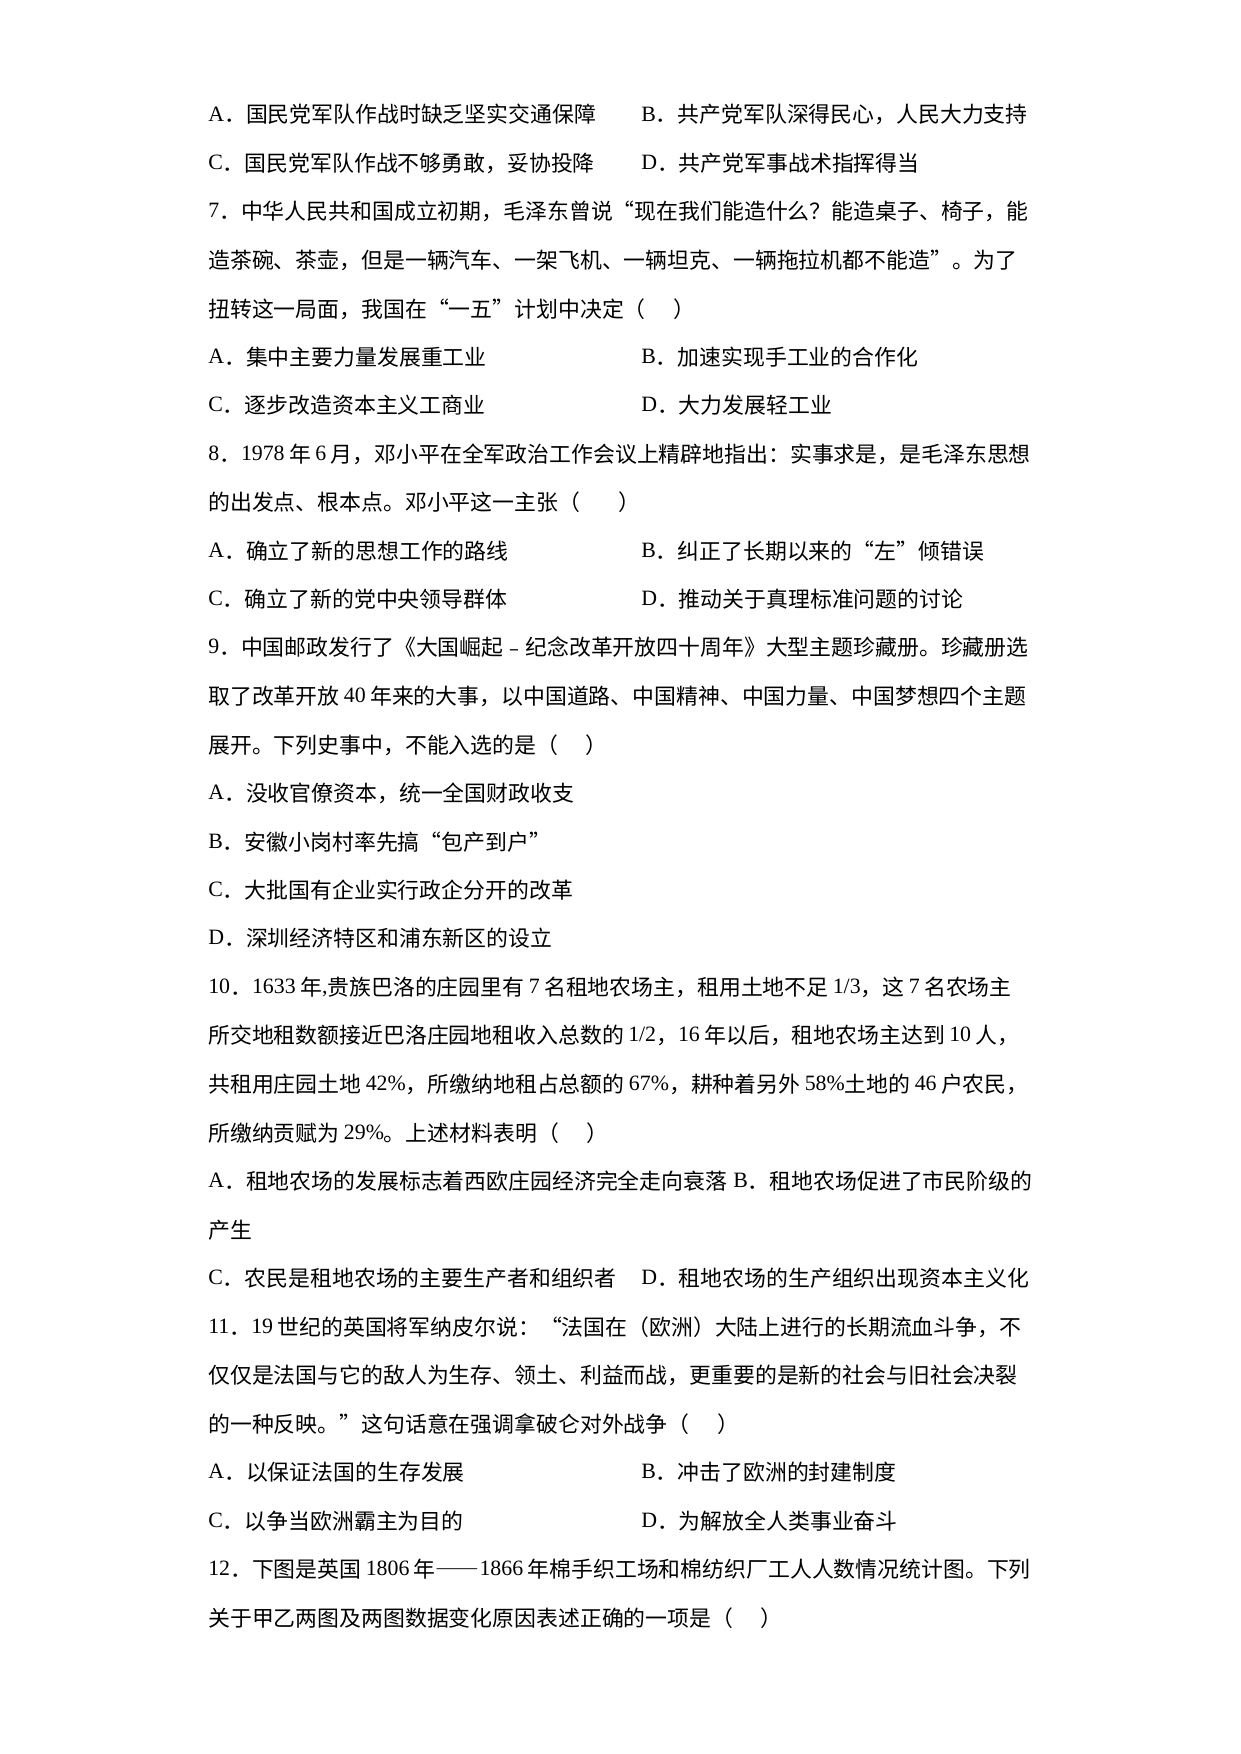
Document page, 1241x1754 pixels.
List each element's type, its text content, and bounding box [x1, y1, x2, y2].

text C．大批国有企业实行政企分开的改革 [208, 872, 1032, 905]
text D．深圳经济特区和浦东新区的设立 [208, 921, 1032, 953]
text A．集中主要力量发展重工业 B．加速实现手工业的合作化 [208, 339, 1032, 372]
text A．没收官僚资本，统一全国财政收支 [208, 776, 1032, 808]
text C．农民是租地农场的主要生产者和组织者 D．租地农场的生产组织出现资本主义化 [208, 1261, 1032, 1293]
text 9．中国邮政发行了《大国崛起﹣纪念改革开放四十周年》大型主题珍藏册。珍藏册选取了改革开放40年来的大事，以中国道路、中国精神、中国力量、中国梦想四个主题展开。下列史事中，不能入选的是（ ） [208, 630, 1032, 760]
text 11．19世纪的英国将军纳皮尔说：“法国在（欧洲）大陆上进行的长期流血斗争，不仅仅是法国与它的敌人为生存、领土、利益而战，更重要的是新的社会与旧社会决裂的一种反映。”这句话意在强调拿破仑对外战争（ ） [208, 1309, 1032, 1439]
text B．安徽小岗村率先搞“包产到户” [208, 824, 1032, 857]
text A．以保证法国的生存发展 B．冲击了欧洲的封建制度 [208, 1455, 1032, 1487]
text 8．1978年6月，邓小平在全军政治工作会议上精辟地指出：实事求是，是毛泽东思想的出发点、根本点。邓小平这一主张（ ） [208, 436, 1032, 517]
text A．确立了新的思想工作的路线 B．纠正了长期以来的“左”倾错误 [208, 533, 1032, 566]
text C．以争当欧洲霸主为目的 D．为解放全人类事业奋斗 [208, 1503, 1032, 1536]
text C．国民党军队作战不够勇敢，妥协投降 D．共产党军事战术指挥得当 [208, 145, 1032, 178]
text C．确立了新的党中央领导群体 D．推动关于真理标准问题的讨论 [208, 582, 1032, 614]
text 12．下图是英国1806年——1866年棉手织工场和棉纺织厂工人人数情况统计图。下列关于甲乙两图及两图数据变化原因表述正确的一项是（ ） [208, 1552, 1032, 1633]
text A．租地农场的发展标志着西欧庄园经济完全走向衰落 B．租地农场促进了市民阶级的产生 [208, 1164, 1032, 1245]
text 10．1633年,贵族巴洛的庄园里有7名租地农场主，租用土地不足1/3，这7名农场主所交地租数额接近巴洛庄园地租收入总数的1/2，16年以后，租地农场主达到10人，共租用庄园土地42%，所缴纳地租占总额的67%，耕种着另外58%土地的46户农民，所缴纳贡赋为29%。上述材料表明（ ） [208, 969, 1032, 1148]
text 7．中华人民共和国成立初期，毛泽东曾说“现在我们能造什么？能造桌子、椅子，能造茶碗、茶壶，但是一辆汽车、一架飞机、一辆坦克、一辆拖拉机都不能造”。为了扭转这一局面，我国在“一五”计划中决定（ ） [208, 194, 1032, 324]
text C．逐步改造资本主义工商业 D．大力发展轻工业 [208, 388, 1032, 420]
text A．国民党军队作战时缺乏坚实交通保障 B．共产党军队深得民心，人民大力支持 [208, 97, 1032, 129]
